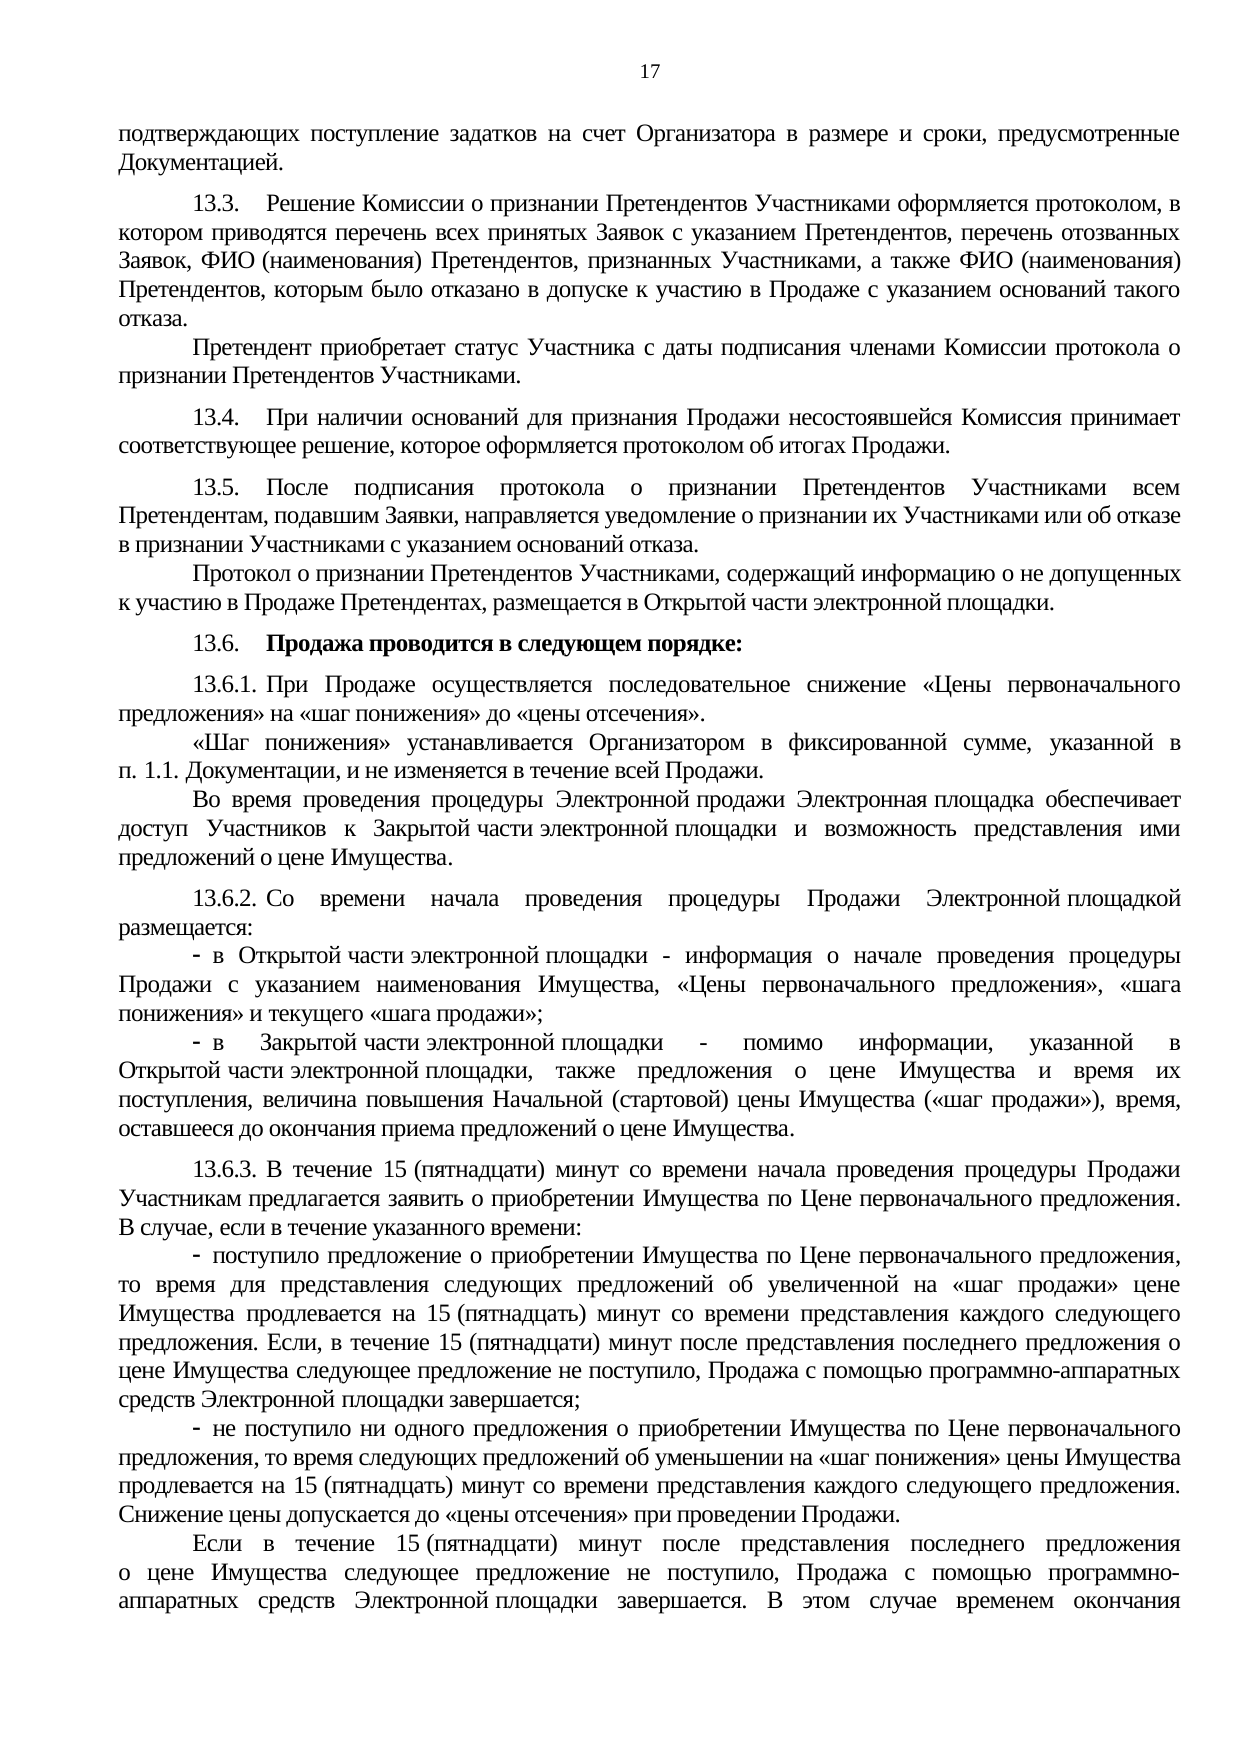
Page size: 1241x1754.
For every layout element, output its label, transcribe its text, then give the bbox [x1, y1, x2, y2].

list Продажа проводится в следующем порядке: [118, 628, 1181, 657]
list В течение 15 (пятнадцати) минут со времени начала проведения процедуры Продажи Участникам предлагается заявить о приобретении Имущества по Цене первоначального предложения. В случае, если в течение указанного времени: [118, 1154, 1181, 1241]
text «Шаг понижения» устанавливается Организатором в фиксированной сумме, указанной в п. 1.1. Документации, и не изменяется в течение всей Продажи. [118, 727, 1181, 784]
list После подписания протокола о признании Претендентов Участниками всем Претендентам, подавшим Заявки, направляется уведомление о признании их Участниками или об отказе в признании Участниками с указанием оснований отказа. [118, 472, 1181, 558]
list При наличии оснований для признания Продажи несостоявшейся Комиссия принимает соответствующее решение, которое оформляется протоколом об итогах Продажи. [118, 402, 1181, 459]
list в Открытой части электронной площадки - информация о начале проведения процедуры Продажи с указанием наименования Имущества, «Цены первоначального предложения», «шага понижения» и текущего «шага продажи»; [118, 941, 1181, 1027]
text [118, 1528, 1181, 1614]
list При Продаже осуществляется последовательное снижение «Цены первоначального предложения» на «шаг понижения» до «цены отсечения». [118, 669, 1181, 727]
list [118, 118, 1181, 176]
text Протокол о признании Претендентов Участниками, содержащий информацию о не допущенных к участию в Продаже Претендентах, размещается в Открытой части электронной площадки. [118, 558, 1181, 616]
text Во время проведения процедуры Электронной продажи Электронная площадка обеспечивает доступ Участников к Закрытой части электронной площадки и возможность представления ими предложений о цене Имущества. [118, 784, 1181, 871]
list Со времени начала проведения процедуры Продажи Электронной площадкой размещается: [118, 883, 1181, 941]
text Претендент приобретает статус Участника с даты подписания членами Комиссии протокола о признании Претендентов Участниками. [118, 332, 1181, 389]
list Решение Комиссии о признании Претендентов Участниками оформляется протоколом, в котором приводятся перечень всех принятых Заявок с указанием Претендентов, перечень отозванных Заявок, ФИО (наименования) Претендентов, признанных Участниками, а также ФИО (наименования) Претендентов, которым было отказано в допуске к участию в Продаже с указанием оснований такого отказа. [118, 188, 1181, 332]
list не поступило ни одного предложения о приобретении Имущества по Цене первоначального предложения, то время следующих предложений об уменьшении на «шаг понижения» цены Имущества продлевается на 15 (пятнадцать) минут со времени представления каждого следующего предложения. Снижение цены допускается до «цены отсечения» при проведении Продажи. [118, 1413, 1181, 1528]
list поступило предложение о приобретении Имущества по Цене первоначального предложения, то время для представления следующих предложений об увеличенной на «шаг продажи» цене Имущества продлевается на 15 (пятнадцать) минут со времени представления каждого следующего предложения. Если, в течение 15 (пятнадцати) минут после представления последнего предложения о цене Имущества следующее предложение не поступило, Продажа с помощью программно-аппаратных средств Электронной площадки завершается; [118, 1241, 1181, 1413]
list в Закрытой части электронной площадки - помимо информации, указанной в Открытой части электронной площадки, также предложения о цене Имущества и время их поступления, величина повышения Начальной (стартовой) цены Имущества («шаг продажи»), время, оставшееся до окончания приема предложений о цене Имущества. [118, 1027, 1181, 1142]
